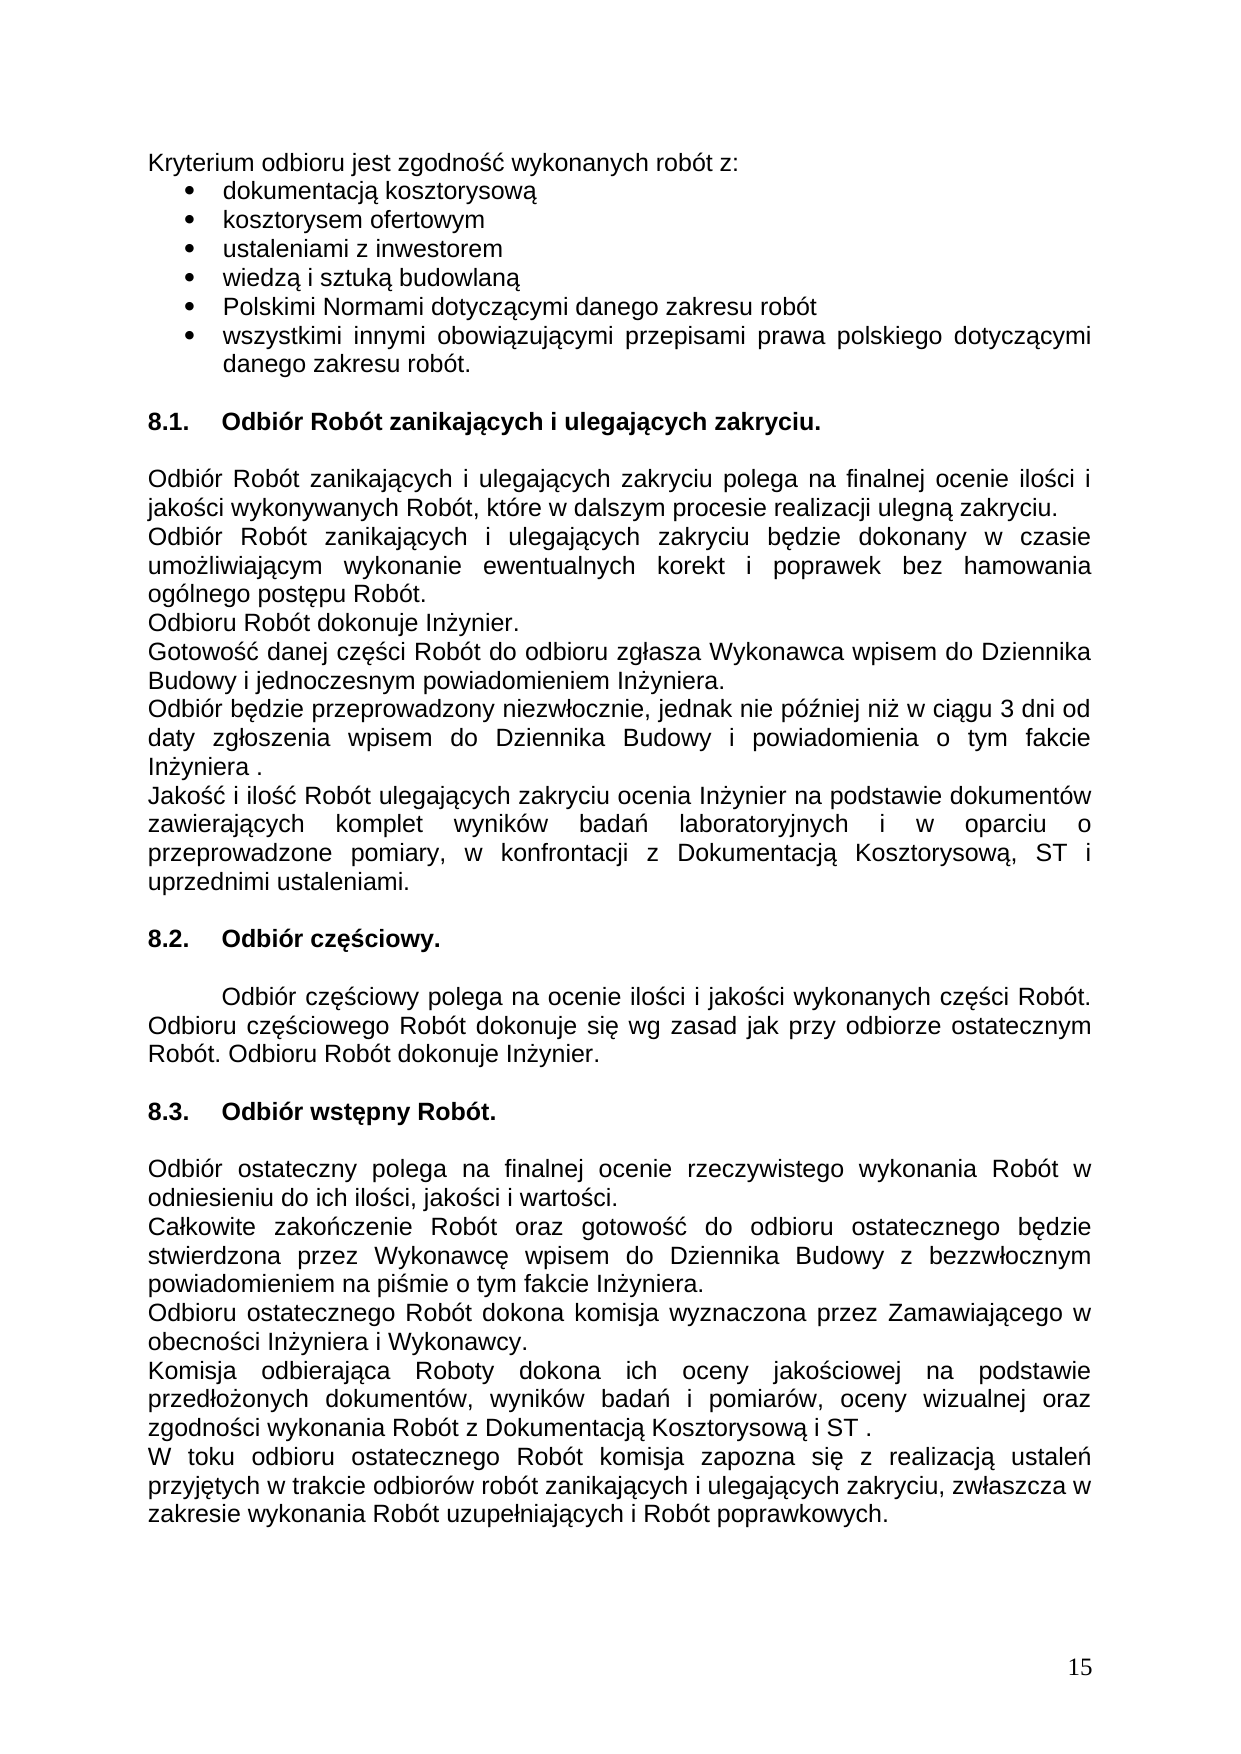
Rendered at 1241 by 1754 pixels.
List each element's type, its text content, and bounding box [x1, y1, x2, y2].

text 8.2. Odbiór częściowy. [148, 924, 1093, 953]
text 8.1. Odbiór Robót zanikających i ulegających zakryciu. [148, 407, 1093, 436]
text Jakość i ilość Robót ulegających zakryciu ocenia Inżynier na podstawie dokumentów zawierających komplet wyników badań laboratoryjnych i w oparciu o przeprowadzone pomiary, w konfrontacji z Dokumentacją Kosztorysową, ST i uprzednimi ustaleniami. [148, 781, 1093, 896]
text Odbiór częściowy polega na ocenie ilości i jakości wykonanych części Robót. Odbioru częściowego Robót dokonuje się wg zasad jak przy odbiorze ostatecznym Robót. Odbioru Robót dokonuje Inżynier. [148, 982, 1093, 1068]
text Odbiór będzie przeprowadzony niezwłocznie, jednak nie później niż w ciągu 3 dni od daty zgłoszenia wpisem do Dziennika Budowy i powiadomienia o tym fakcie Inżyniera . [148, 694, 1093, 781]
list dokumentacją kosztorysową [185, 176, 1093, 205]
list ustaleniami z inwestorem [185, 234, 1093, 263]
text 8.3. Odbiór wstępny Robót. [148, 1097, 1093, 1126]
text Odbiór Robót zanikających i ulegających zakryciu będzie dokonany w czasie umożliwiającym wykonanie ewentualnych korekt i poprawek bez hamowania ogólnego postępu Robót. [148, 522, 1093, 608]
text Gotowość danej części Robót do odbioru zgłasza Wykonawca wpisem do Dziennika Budowy i jednoczesnym powiadomieniem Inżyniera. [148, 637, 1093, 694]
text Komisja odbierająca Roboty dokona ich oceny jakościowej na podstawie przedłożonych dokumentów, wyników badań i pomiarów, oceny wizualnej oraz zgodności wykonania Robót z Dokumentacją Kosztorysową i ST . [148, 1356, 1093, 1442]
list wszystkimi innymi obowiązującymi przepisami prawa polskiego dotyczącymi danego zakresu robót. [185, 321, 1093, 378]
list Polskimi Normami dotyczącymi danego zakresu robót [185, 292, 1093, 321]
text Odbiór Robót zanikających i ulegających zakryciu polega na finalnej ocenie ilości i jakości wykonywanych Robót, które w dalszym procesie realizacji ulegną zakryciu. [148, 464, 1093, 522]
list kosztorysem ofertowym [185, 205, 1093, 234]
text Odbiór ostateczny polega na finalnej ocenie rzeczywistego wykonania Robót w odniesieniu do ich ilości, jakości i wartości. [148, 1154, 1093, 1212]
text W toku odbioru ostatecznego Robót komisja zapozna się z realizacją ustaleń przyjętych w trakcie odbiorów robót zanikających i ulegających zakryciu, zwłaszcza w zakresie wykonania Robót uzupełniających i Robót poprawkowych. [148, 1442, 1093, 1528]
text Kryterium odbioru jest zgodność wykonanych robót z: [148, 148, 1093, 176]
list wiedzą i sztuką budowlaną [185, 263, 1093, 292]
text Całkowite zakończenie Robót oraz gotowość do odbioru ostatecznego będzie stwierdzona przez Wykonawcę wpisem do Dziennika Budowy z bezzwłocznym powiadomieniem na piśmie o tym fakcie Inżyniera. [148, 1212, 1093, 1298]
text Odbioru ostatecznego Robót dokona komisja wyznaczona przez Zamawiającego w obecności Inżyniera i Wykonawcy. [148, 1298, 1093, 1356]
text Odbioru Robót dokonuje Inżynier. [148, 608, 1093, 637]
